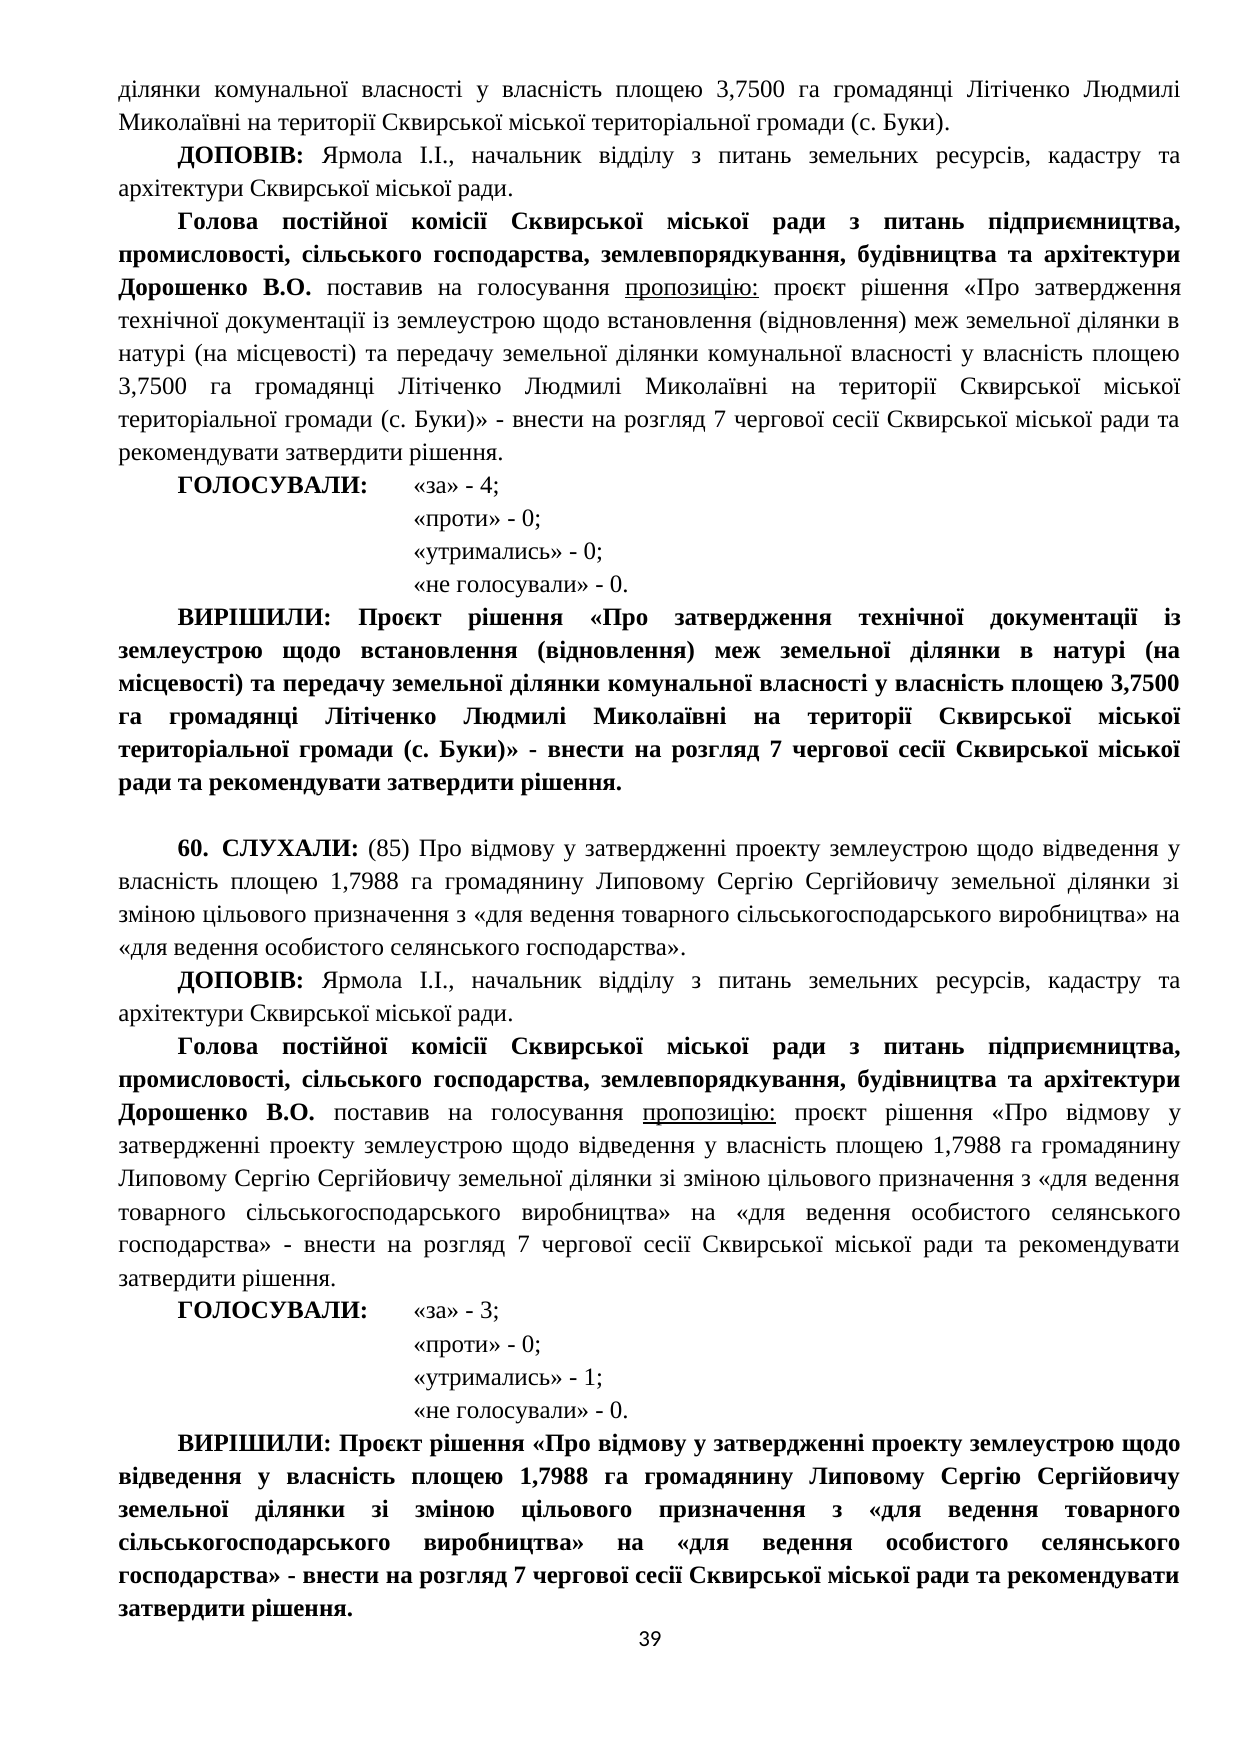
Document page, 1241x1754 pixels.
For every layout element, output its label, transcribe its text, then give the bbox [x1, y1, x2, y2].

text ГОЛОСУВАЛИ: «за» - 4; [118, 470, 1181, 499]
text «утримались» - 0; [118, 536, 1181, 565]
list ВИРІШИЛИ: Проєкт рішення «Про відмову у затвердженні проекту землеустрою щодо відведення у власність площею 1,7988 га громадянину Липовому Сергію Сергійовичу земельної ділянки зі зміною цільового призначення з «для ведення товарного сільськогосподарського виробництва» на «для ведення особистого селянського господарства» - внести на розгляд 7 чергової сесії Сквирської міської ради та рекомендувати затвердити рішення. [118, 1428, 1181, 1622]
text «проти» - 0; [118, 503, 1181, 532]
text Голова постійної комісії Сквирської міської ради з питань підприємництва, промисловості, сільського господарства, землевпорядкування, будівництва та архітектури Дорошенко В.О. поставив на голосування пропозицію: проєкт рішення «Про відмову у затвердженні проекту землеустрою щодо відведення у власність площею 1,7988 га громадянину Липовому Сергію Сергійовичу земельної ділянки зі зміною цільового призначення з «для ведення товарного сільськогосподарського виробництва» на «для ведення особистого селянського господарства» - внести на розгляд 7 чергової сесії Сквирської міської ради та рекомендувати затвердити рішення. [118, 1031, 1181, 1291]
text «проти» - 0; [118, 1329, 1181, 1357]
list ДОПОВІВ: Ярмола І.І., начальник відділу з питань земельних ресурсів, кадастру та архітектури Сквирської міської ради. [118, 965, 1181, 1027]
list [118, 74, 1181, 136]
text «утримались» - 1; [118, 1362, 1181, 1390]
text ГОЛОСУВАЛИ: «за» - 3; [118, 1296, 1181, 1324]
list ДОПОВІВ: Ярмола І.І., начальник відділу з питань земельних ресурсів, кадастру та архітектури Сквирської міської ради. [118, 140, 1181, 202]
list ВИРІШИЛИ: Проєкт рішення «Про затвердження технічної документації із землеустрою щодо встановлення (відновлення) меж земельної ділянки в натурі (на місцевості) та передачу земельної ділянки комунальної власності у власність площею 3,7500 га громадянці Літіченко Людмилі Миколаївні на території Сквирської міської територіальної громади (с. Буки)» - внести на розгляд 7 чергової сесії Сквирської міської ради та рекомендувати затвердити рішення. [118, 602, 1181, 796]
text «не голосували» - 0. [118, 569, 1181, 598]
text «не голосували» - 0. [118, 1395, 1181, 1423]
text Голова постійної комісії Сквирської міської ради з питань підприємництва, промисловості, сільського господарства, землевпорядкування, будівництва та архітектури Дорошенко В.О. поставив на голосування пропозицію: проєкт рішення «Про затвердження технічної документації із землеустрою щодо встановлення (відновлення) меж земельної ділянки в натурі (на місцевості) та передачу земельної ділянки комунальної власності у власність площею 3,7500 га громадянці Літіченко Людмилі Миколаївні на території Сквирської міської територіальної громади (с. Буки)» - внести на розгляд 7 чергової сесії Сквирської міської ради та рекомендувати затвердити рішення. [118, 206, 1181, 466]
list СЛУХАЛИ: (85) Про відмову у затвердженні проекту землеустрою щодо відведення у власність площею 1,7988 га громадянину Липовому Сергію Сергійовичу земельної ділянки зі зміною цільового призначення з «для ведення товарного сільськогосподарського виробництва» на «для ведення особистого селянського господарства». [118, 833, 1181, 961]
